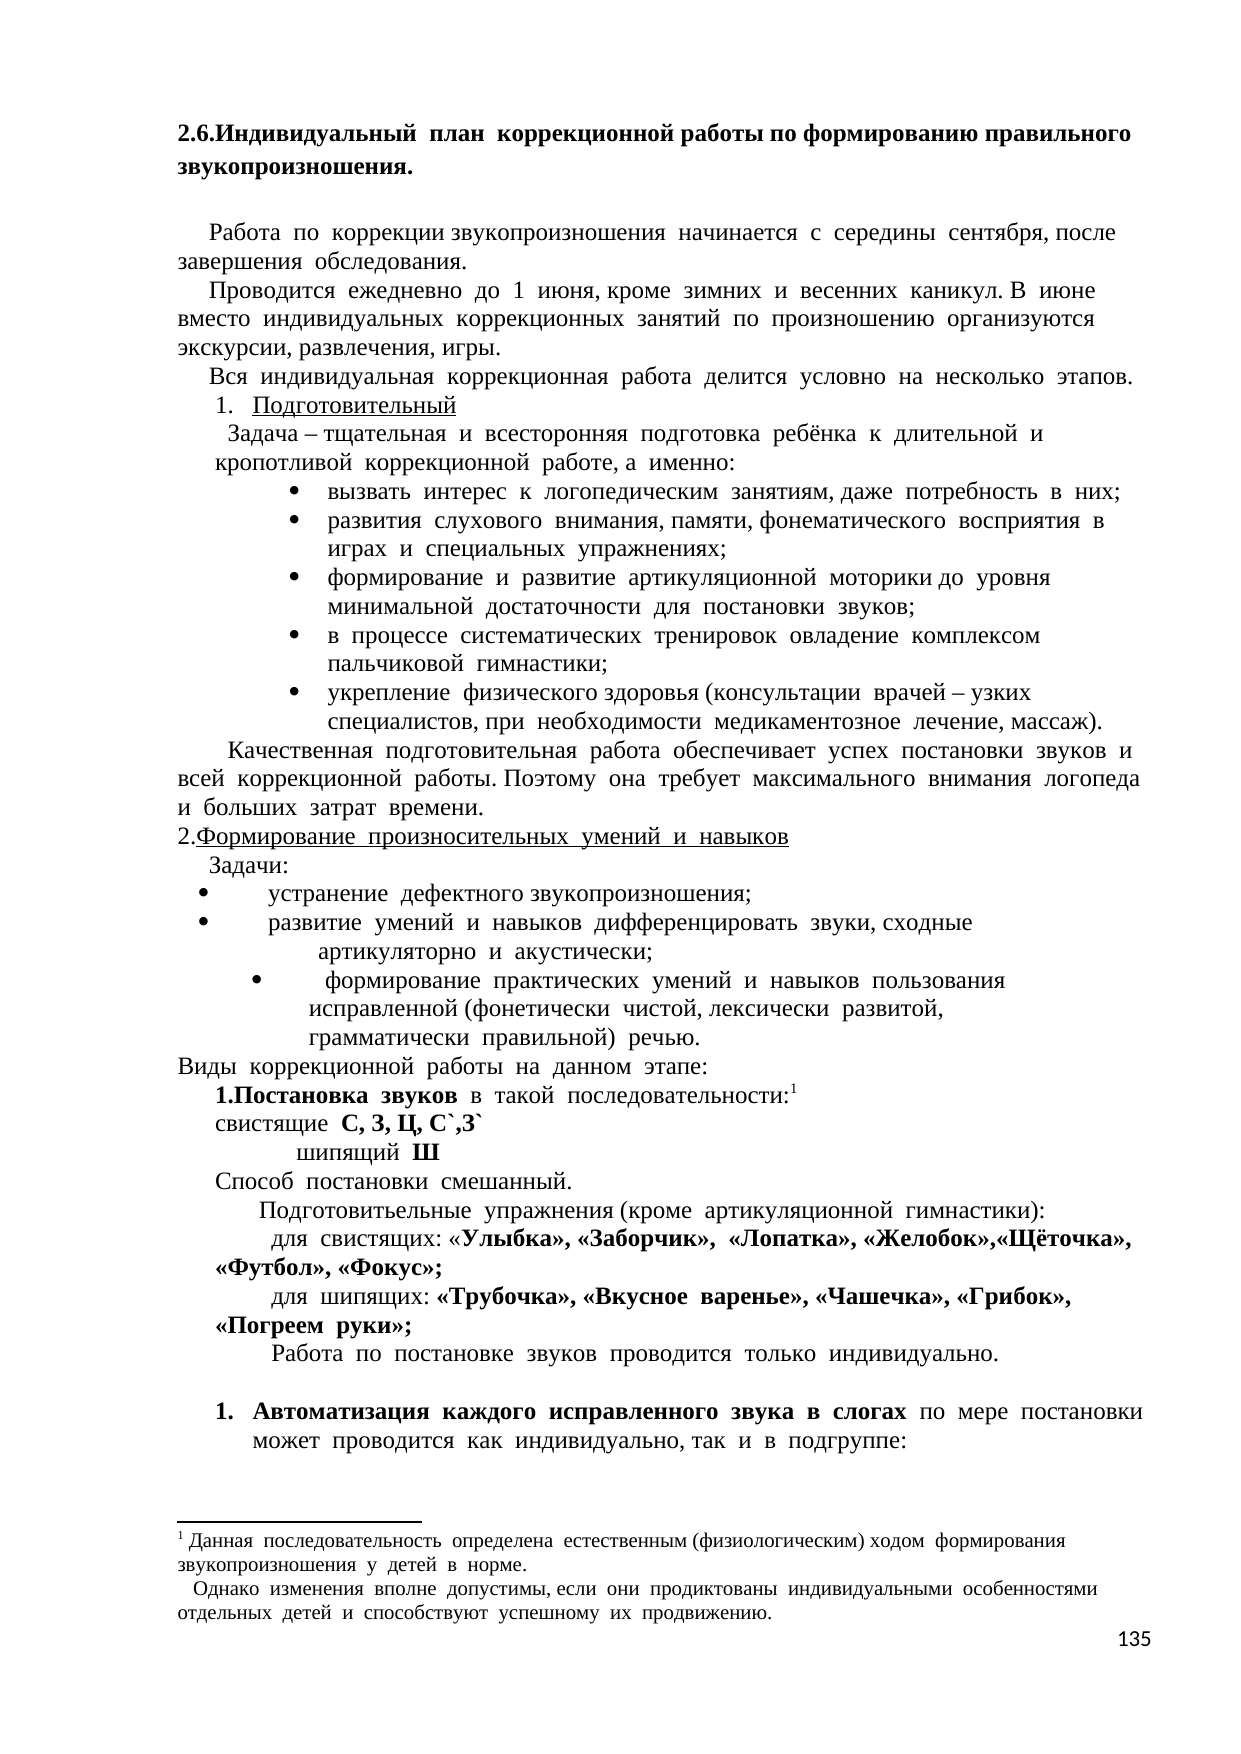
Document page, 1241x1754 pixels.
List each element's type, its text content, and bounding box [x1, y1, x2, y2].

text артикуляторно и акустически; [268, 936, 1152, 965]
text 2.Формирование произносительных умений и навыков [177, 821, 1152, 850]
text Задачи: [177, 850, 1152, 878]
list вызвать интерес к логопедическим занятиям, даже потребность в них; [290, 476, 1152, 505]
text 1.Постановка звуков в такой последовательности: [215, 1080, 1152, 1108]
list укрепление физического здоровья (консультации врачей – узких специалистов, при необходимости медикаментозное лечение, массаж). [290, 677, 1152, 735]
list развитие умений и навыков дифференцировать звуки, сходные [177, 907, 1152, 936]
list Автоматизация каждого исправленного звука в слогах по мере постановки может проводится как индивидуально, так и в подгруппе: [215, 1396, 1152, 1453]
text Способ постановки смешанный. [215, 1166, 1152, 1195]
text свистящие С, З, Ц, C`,З` [215, 1108, 1152, 1137]
text Работа по коррекции звукопроизношения начинается с середины сентября, после завершения обследования. [177, 217, 1152, 275]
text Подготовитьельные упражнения (кроме артикуляционной гимнастики): [215, 1195, 1152, 1223]
text исправленной (фонетически чистой, лексически развитой, [215, 993, 1152, 1022]
text шипящий Ш [215, 1137, 1152, 1166]
text Проводится ежедневно до 1 июня, кроме зимних и весенних каникул. В июне вместо индивидуальных коррекционных занятий по произношению организуются экскурсии, развлечения, игры. [177, 275, 1152, 361]
text Вся индивидуальная коррекционная работа делится условно на несколько этапов. [177, 361, 1152, 390]
text Виды коррекционной работы на данном этапе: [177, 1051, 1152, 1080]
list 2.6.Индивидуальный план коррекционной работы по формированию правильного звукопроизношения. [177, 118, 1152, 180]
list формирование практических умений и навыков пользования [177, 965, 1152, 993]
text грамматически правильной) речью. [215, 1022, 1152, 1051]
text Задача – тщательная и всесторонняя подготовка ребёнка к длительной и кропотливой коррекционной работе, а именно: [215, 418, 1152, 476]
list развития слухового внимания, памяти, фонематического восприятия в играх и специальных упражнениях; [290, 505, 1152, 562]
list формирование и развитие артикуляционной моторики до уровня минимальной достаточности для постановки звуков; [290, 562, 1152, 620]
text Качественная подготовительная работа обеспечивает успех постановки звуков и всей коррекционной работы. Поэтому она требует максимального внимания логопеда и больших затрат времени. [177, 735, 1152, 821]
list Подготовительный [215, 390, 1152, 418]
list в процессе систематических тренировок овладение комплексом пальчиковой гимнастики; [290, 620, 1152, 677]
list устранение дефектного звукопроизношения; [177, 878, 1152, 907]
text для шипящих: «Трубочка», «Вкусное варенье», «Чашечка», «Грибок», «Погреем руки»; [215, 1281, 1152, 1338]
text для свистящих: «Улыбка», «Заборчик», «Лопатка», «Желобок»,«Щёточка», «Футбол», «Фокус»; [215, 1223, 1152, 1281]
text Работа по постановке звуков проводится только индивидуально. [215, 1338, 1152, 1367]
